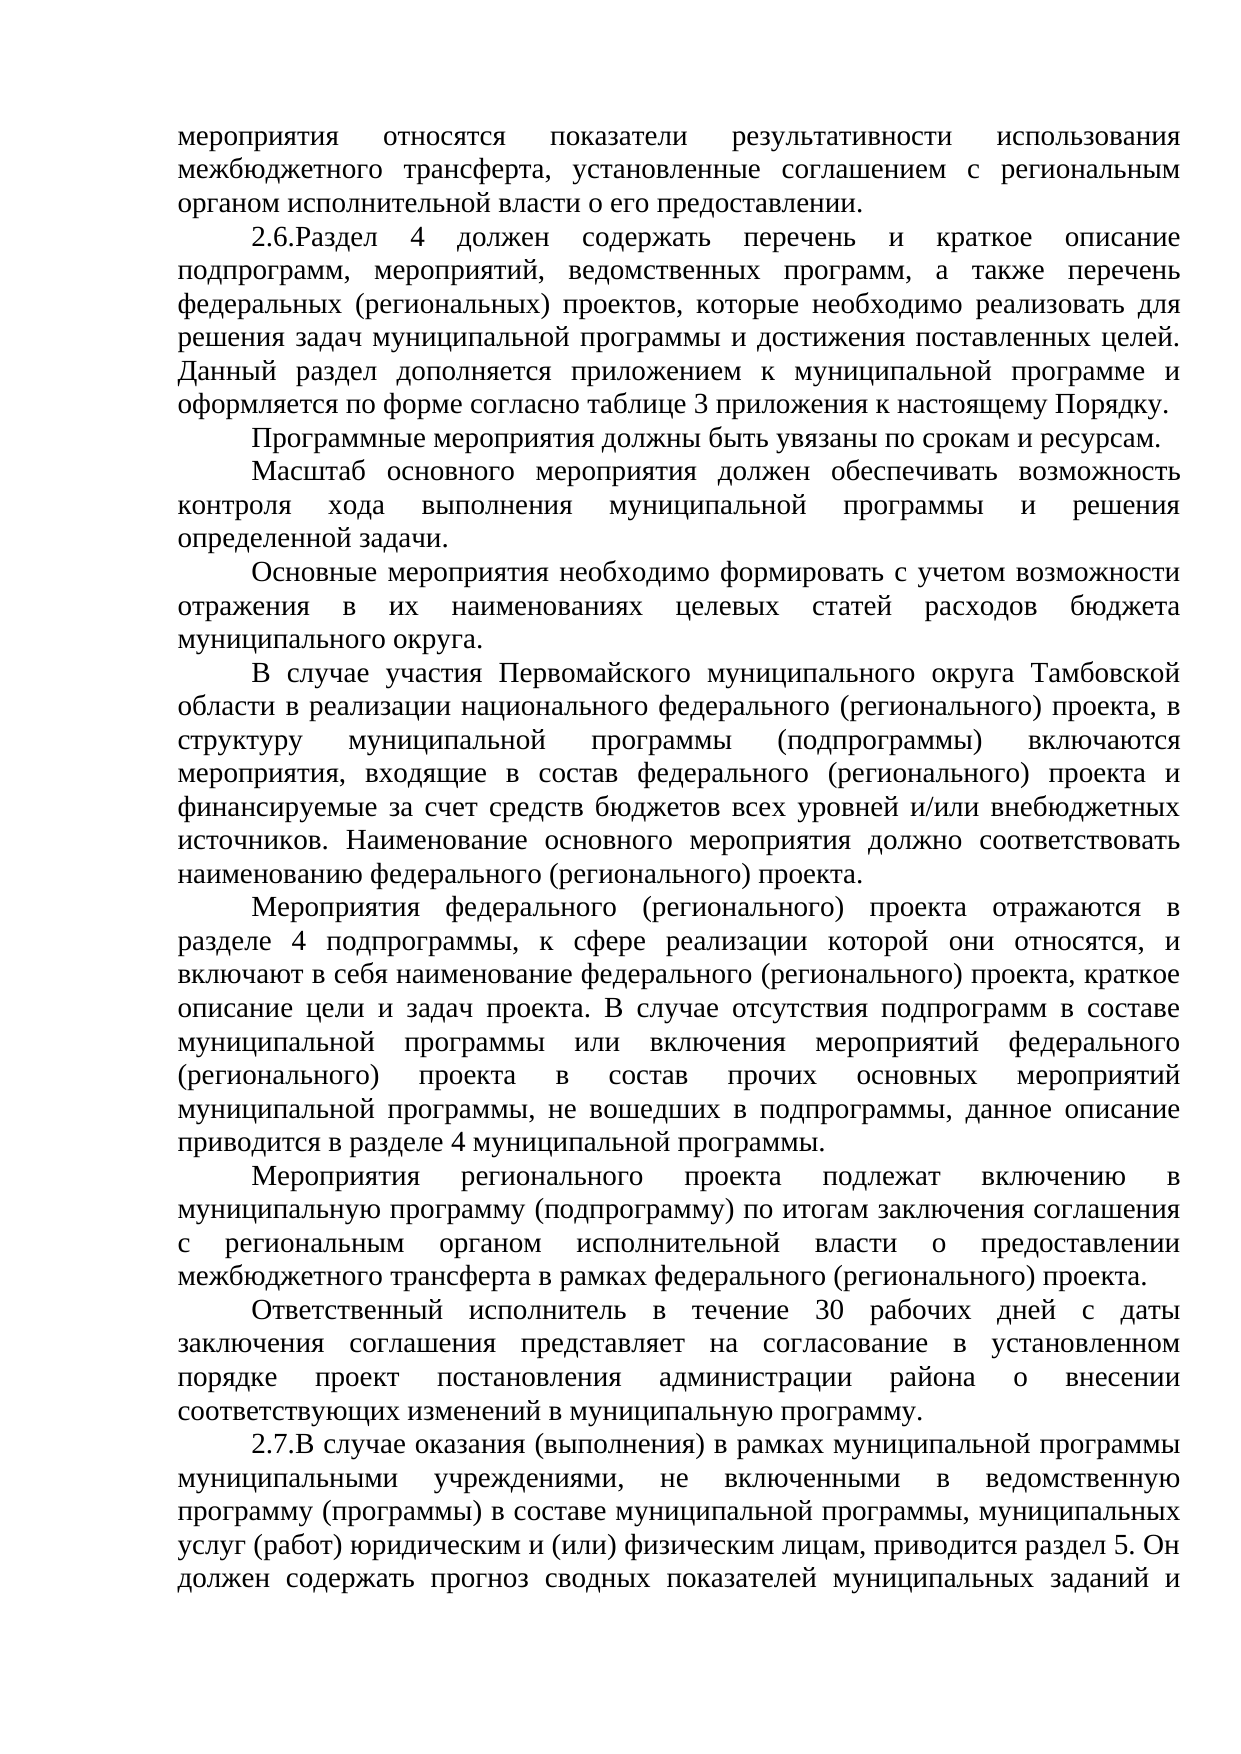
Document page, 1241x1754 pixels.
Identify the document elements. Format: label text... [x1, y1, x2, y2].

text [177, 118, 1181, 219]
text Мероприятия регионального проекта подлежат включению в муниципальную программу (подпрограмму) по итогам заключения соглашения с региональным органом исполнительной власти о предоставлении межбюджетного трансферта в рамках федерального (регионального) проекта. [177, 1158, 1181, 1292]
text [177, 1426, 1181, 1594]
text Мероприятия федерального (регионального) проекта отражаются в разделе 4 подпрограммы, к сфере реализации которой они относятся, и включают в себя наименование федерального (регионального) проекта, краткое описание цели и задач проекта. В случае отсутствия подпрограмм в составе муниципальной программы или включения мероприятий федерального (регионального) проекта в состав прочих основных мероприятий муниципальной программы, не вошедших в подпрограммы, данное описание приводится в разделе 4 муниципальной программы. [177, 889, 1181, 1158]
text Масштаб основного мероприятия должен обеспечивать возможность контроля хода выполнения муниципальной программы и решения определенной задачи. [177, 453, 1181, 554]
text Ответственный исполнитель в течение 30 рабочих дней с даты заключения соглашения представляет на согласование в установленном порядке проект постановления администрации района о внесении соответствующих изменений в муниципальную программу. [177, 1292, 1181, 1426]
text 2.6.Раздел 4 должен содержать перечень и краткое описание подпрограмм, мероприятий, ведомственных программ, а также перечень федеральных (региональных) проектов, которые необходимо реализовать для решения задач муниципальной программы и достижения поставленных целей. Данный раздел дополняется приложением к муниципальной программе и оформляется по форме согласно таблице 3 приложения к настоящему Порядку. [177, 219, 1181, 420]
text Основные мероприятия необходимо формировать с учетом возможности отражения в их наименованиях целевых статей расходов бюджета муниципального округа. [177, 554, 1181, 655]
text Программные мероприятия должны быть увязаны по срокам и ресурсам. [177, 420, 1181, 453]
text В случае участия Первомайского муниципального округа Тамбовской области в реализации национального федерального (регионального) проекта, в структуру муниципальной программы (подпрограммы) включаются мероприятия, входящие в состав федерального (регионального) проекта и финансируемые за счет средств бюджетов всех уровней и/или внебюджетных источников. Наименование основного мероприятия должно соответствовать наименованию федерального (регионального) проекта. [177, 655, 1181, 889]
